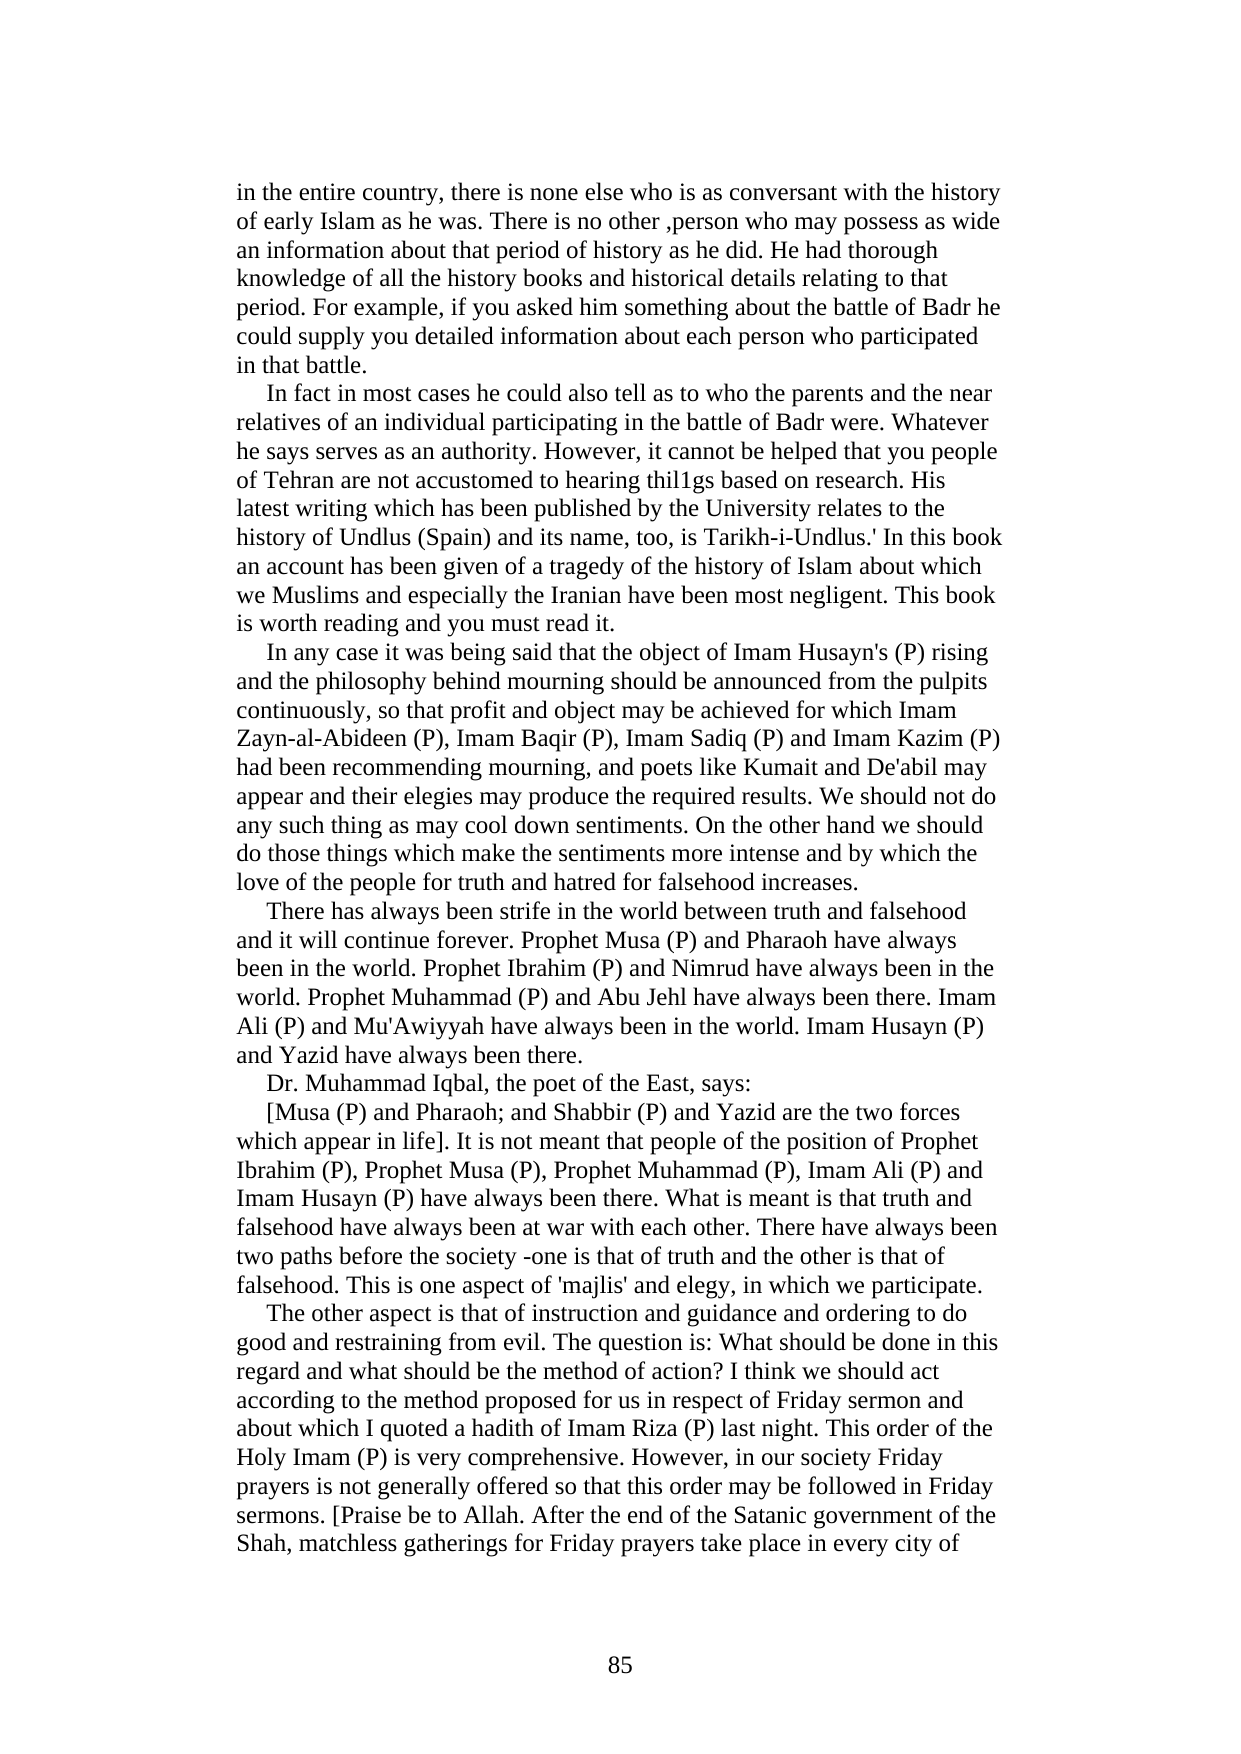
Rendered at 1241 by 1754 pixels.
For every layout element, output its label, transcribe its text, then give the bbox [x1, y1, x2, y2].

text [236, 1298, 1004, 1557]
text In fact in most cases he could also tell as to who the parents and the near relatives of an individual participating in the battle of Badr were. Whatever he says serves as an authority. However, it cannot be helped that you people of Tehran are not accustomed to hearing thil1gs based on research. His latest writing which has been published by the University relates to the history of Undlus (Spain) and its name, too, is Tarikh-i-Undlus.' In this book an account has been given of a tragedy of the history of Islam about which we Muslims and especially the Iranian have been most negligent. This book is worth reading and you must read it. [236, 378, 1004, 637]
text In any case it was being said that the object of Imam Husayn's (P) rising and the philosophy behind mourning should be announced from the pulpits continuously, so that profit and object may be achieved for which Imam Zayn-al-Abideen (P), Imam Baqir (P), Imam Sadiq (P) and Imam Kazim (P) had been recommending mourning, and poets like Kumait and De'abil may appear and their elegies may produce the required results. We should not do any such thing as may cool down sentiments. On the other hand we should do those things which make the sentiments more intense and by which the love of the people for truth and hatred for falsehood increases. [236, 637, 1004, 896]
text There has always been strife in the world between truth and falsehood and it will continue forever. Prophet Musa (P) and Pharaoh have always been in the world. Prophet Ibrahim (P) and Nimrud have always been in the world. Prophet Muhammad (P) and Abu Jehl have always been there. Imam Ali (P) and Mu'Awiyyah have always been in the world. Imam Husayn (P) and Yazid have always been there. [236, 896, 1004, 1068]
text [Musa (P) and Pharaoh; and Shabbir (P) and Yazid are the two forces which appear in life]. It is not meant that people of the position of Prophet Ibrahim (P), Prophet Musa (P), Prophet Muhammad (P), Imam Ali (P) and Imam Husayn (P) have always been there. What is meant is that truth and falsehood have always been at war with each other. There have always been two paths before the society -one is that of truth and the other is that of falsehood. This is one aspect of 'majlis' and elegy, in which we participate. [236, 1097, 1004, 1298]
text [236, 177, 1004, 378]
text Dr. Muhammad Iqbal, the poet of the East, says: [236, 1068, 1004, 1097]
